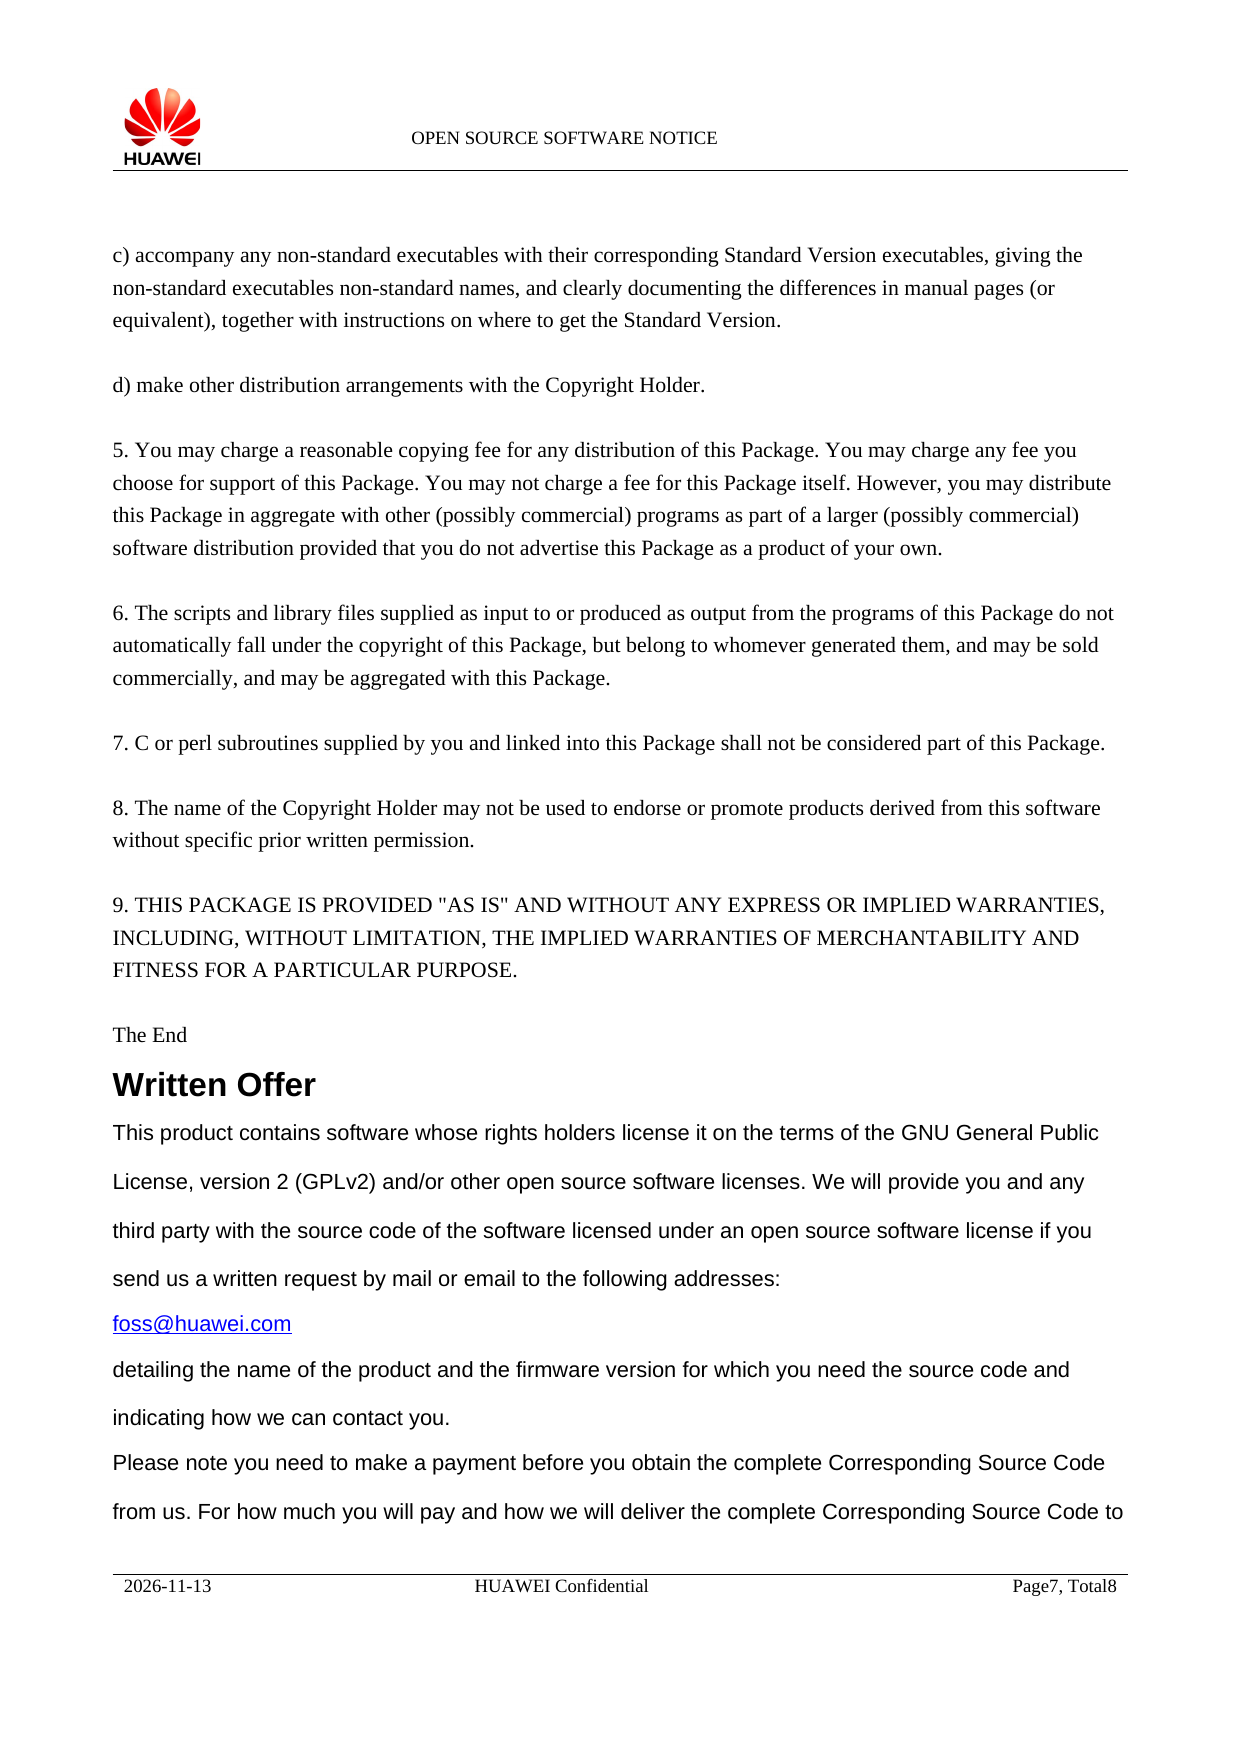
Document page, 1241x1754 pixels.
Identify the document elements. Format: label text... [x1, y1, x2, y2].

text foss@huawei.com [112, 1308, 1128, 1340]
text detailing the name of the product and the firmware version for which you need the source code and indicating how we can contact you. [112, 1353, 1128, 1434]
text Written Offer [112, 1051, 1128, 1116]
picture [124, 88, 201, 165]
text This product contains software whose rights holders license it on the terms of the GNU General Public License, version 2 (GPLv2) and/or other open source software licenses. We will provide you and any third party with the source code of the software licensed under an open source software license if you send us a written request by mail or email to the following addresses: [112, 1116, 1128, 1295]
